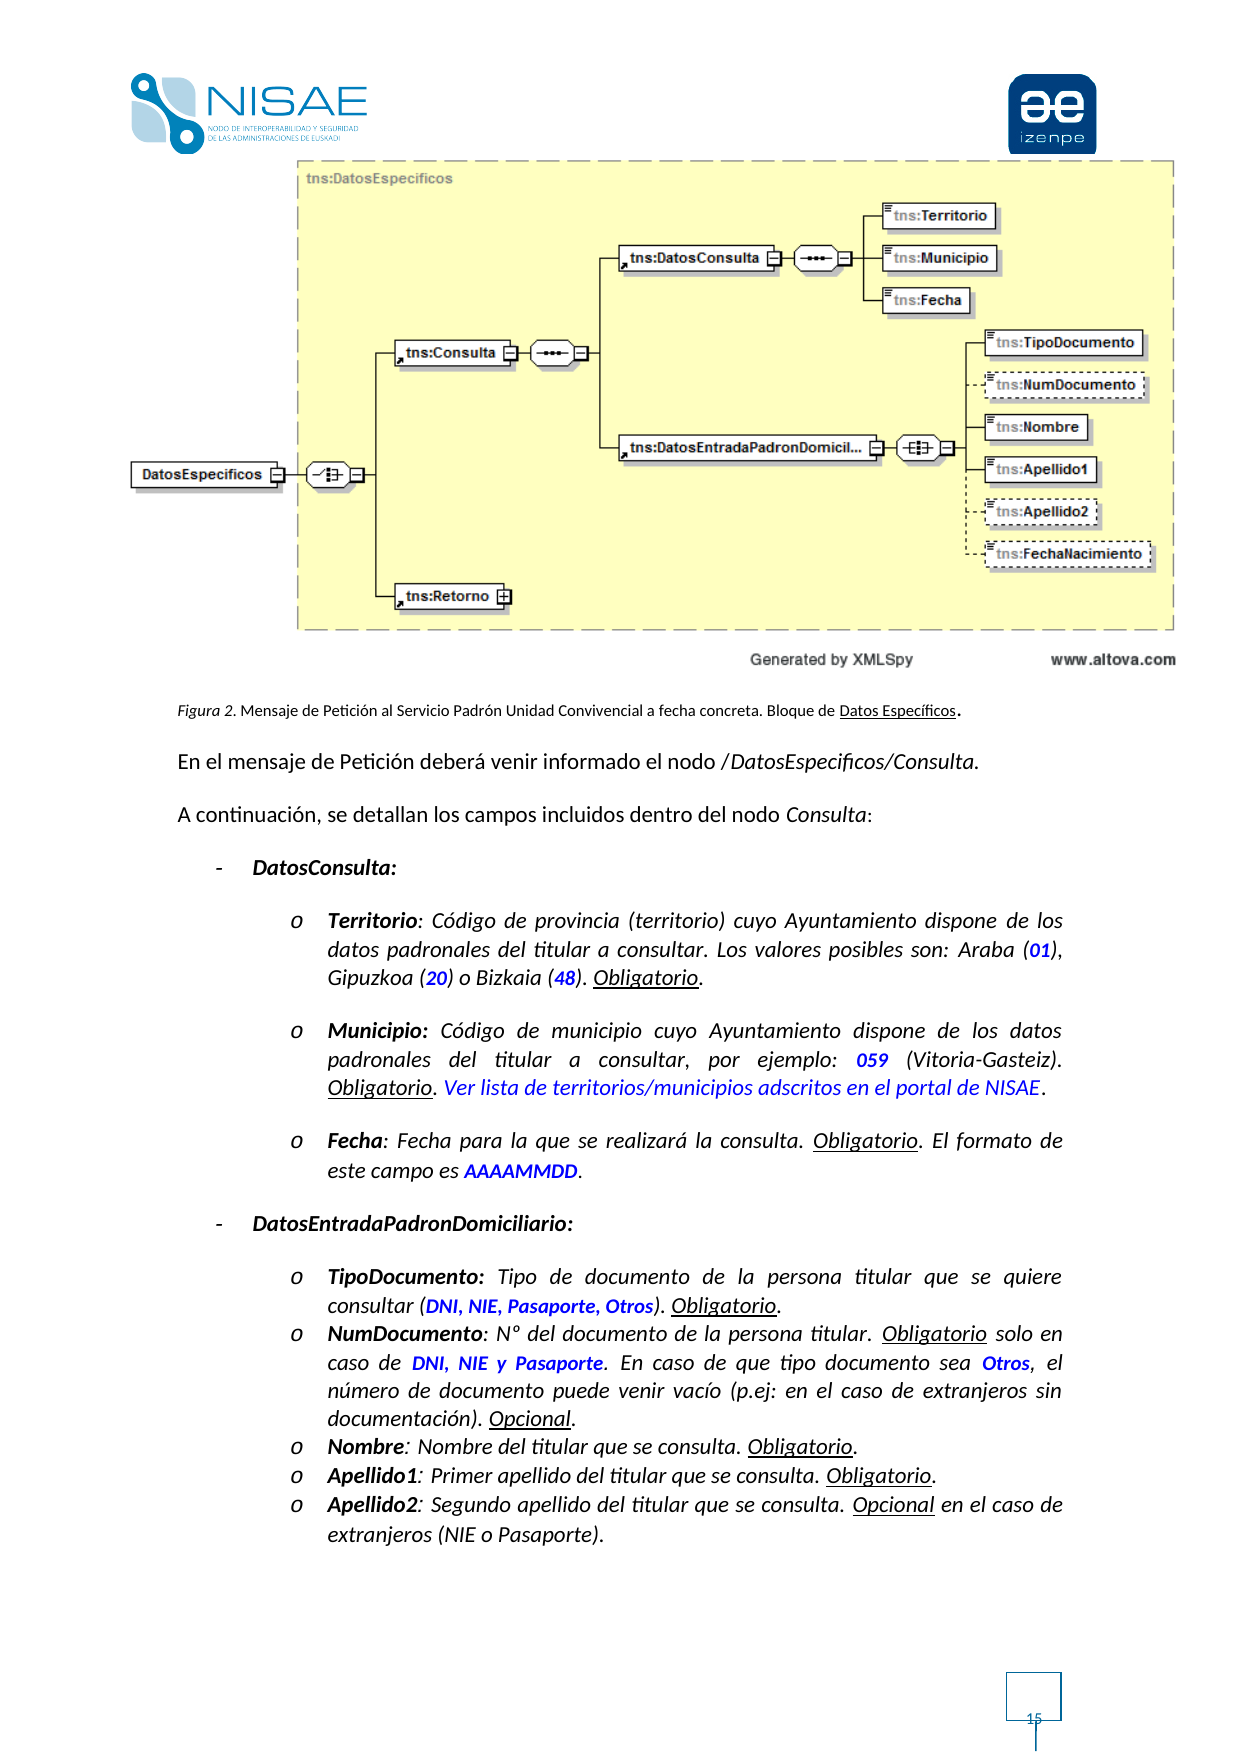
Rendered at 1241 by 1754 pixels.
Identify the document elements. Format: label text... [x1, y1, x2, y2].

picture [139, 81, 148, 90]
picture [181, 131, 193, 143]
list DatosConsulta: [215, 853, 1063, 881]
text Figura 2. Mensaje de Petición al Servicio Padrón Unidad Convivencial a fecha concreta. Bloque de Datos Específicos. [177, 694, 1063, 722]
text A continuación, se detallan los campos incluidos dentro del nodo Consulta: [177, 800, 1063, 828]
list Territorio: Código de provincia (territorio) cuyo Ayuntamiento dispone de los datos padronales del titular a consultar. Los valores posibles son: Araba (01), Gipuzkoa (20) o Bizkaia (48). Obligatorio. [290, 906, 1063, 991]
list NumDocumento: Nº del documento de la persona titular. Obligatorio solo en caso de DNI, NIE y Pasaporte. En caso de que tipo documento sea Otros, el número de documento puede venir vacío (p.ej: en el caso de extranjeros sin documentación). Opcional. [290, 1319, 1063, 1432]
list Nombre: Nombre del titular que se consulta. Obligatorio. [290, 1432, 1063, 1461]
list Apellido2: Segundo apellido del titular que se consulta. Opcional en el caso de extranjeros (NIE o Pasaporte). [290, 1491, 1063, 1548]
picture [118, 73, 1187, 669]
list DatosEntradaPadronDomiciliario: [215, 1209, 1063, 1237]
list Municipio: Código de municipio cuyo Ayuntamiento dispone de los datos padronales del titular a consultar, por ejemplo: 059 (Vitoria-Gasteiz). Obligatorio. Ver lista de territorios/municipios adscritos en el portal de NISAE. [290, 1016, 1063, 1102]
text En el mensaje de Petición deberá venir informado el nodo /DatosEspecificos/Consulta. [177, 747, 1063, 775]
list TipoDocumento: Tipo de documento de la persona titular que se quiere consultar (DNI, NIE, Pasaporte, Otros). Obligatorio. [290, 1262, 1063, 1319]
list Apellido1: Primer apellido del titular que se consulta. Obligatorio. [290, 1461, 1063, 1491]
list Fecha: Fecha para la que se realizará la consulta. Obligatorio. El formato de este campo es AAAAMMDD. [290, 1127, 1063, 1184]
